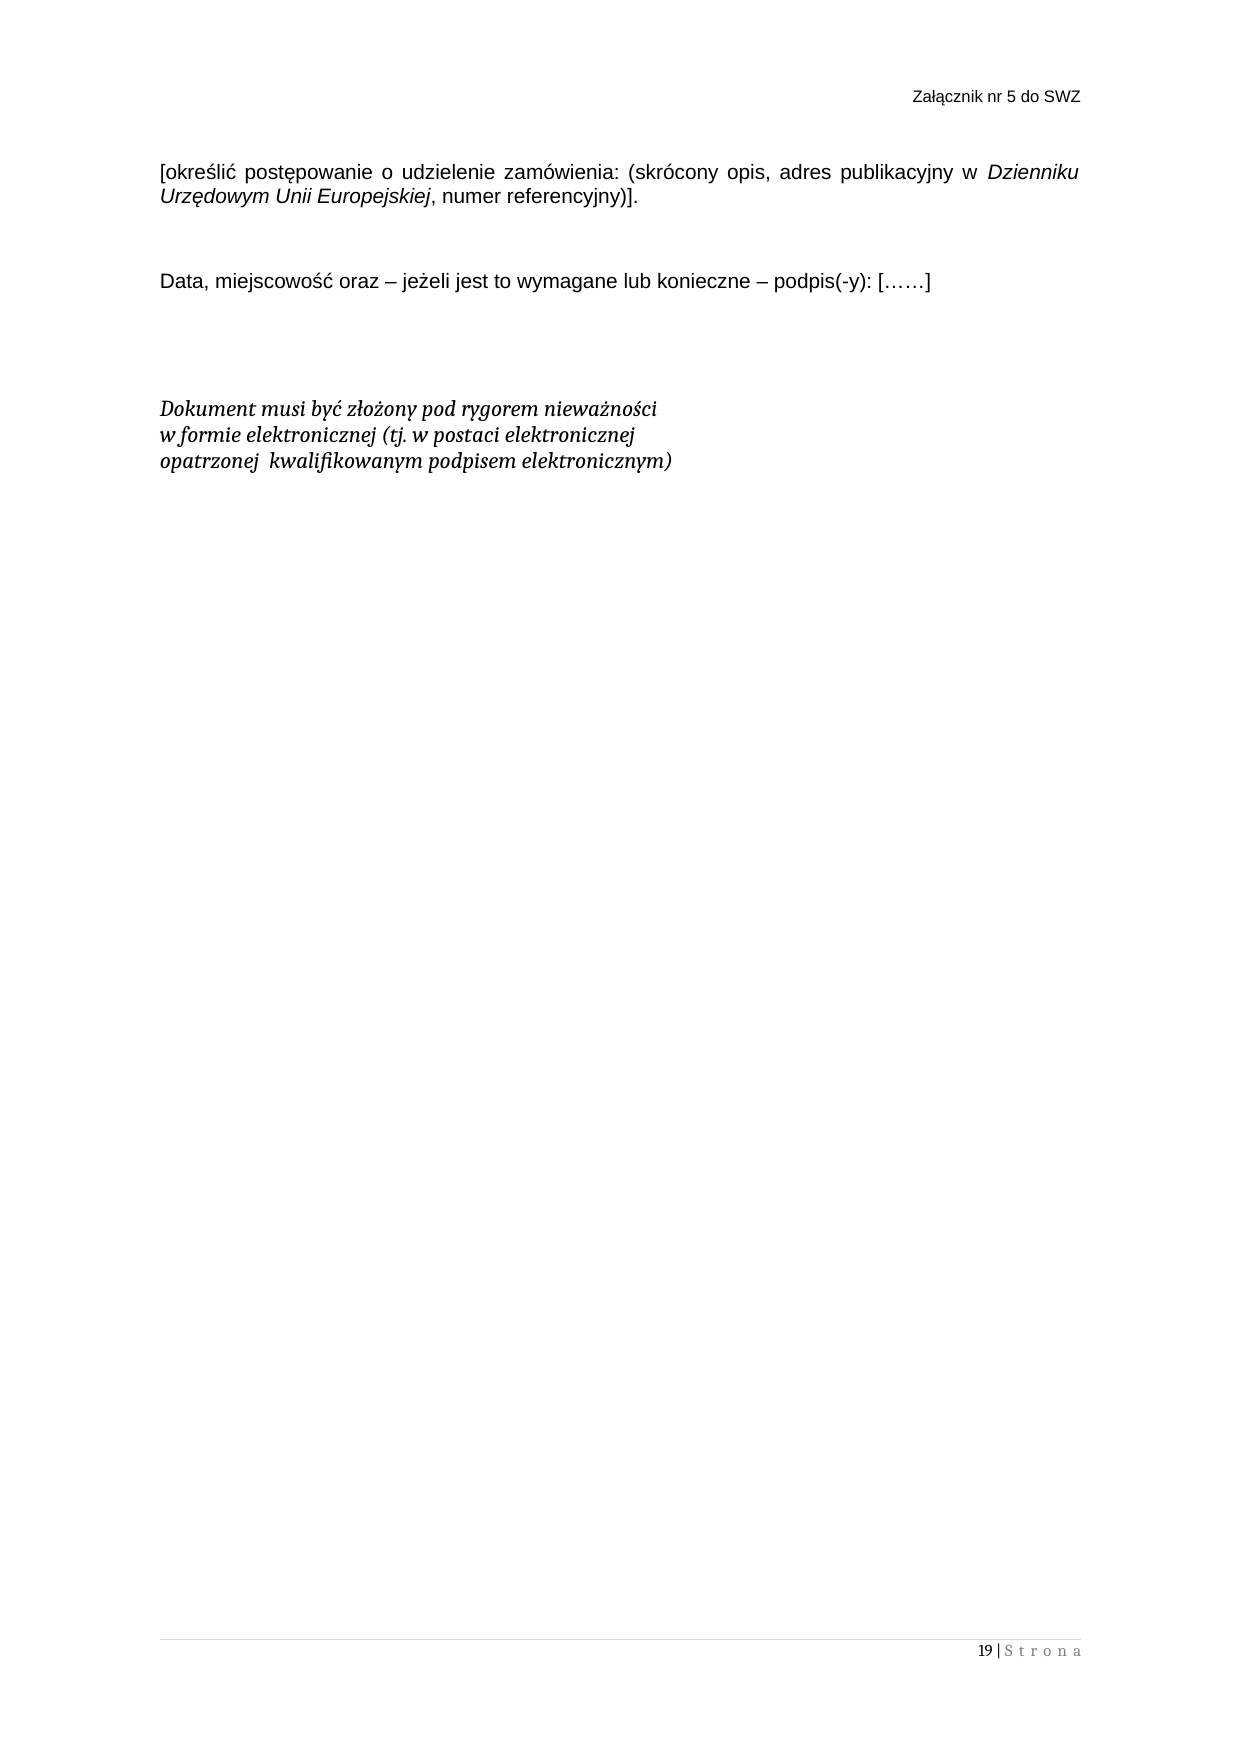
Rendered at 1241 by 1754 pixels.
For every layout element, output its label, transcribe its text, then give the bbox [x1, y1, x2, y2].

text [159, 159, 1081, 207]
text Dokument musi być złożony pod rygorem nieważności w formie elektronicznej (tj. w postaci elektronicznej opatrzonej kwalifikowanym podpisem elektronicznym) [159, 396, 1081, 475]
text Data, miejscowość oraz – jeżeli jest to wymagane lub konieczne – podpis(-y): [……] [159, 269, 1081, 293]
